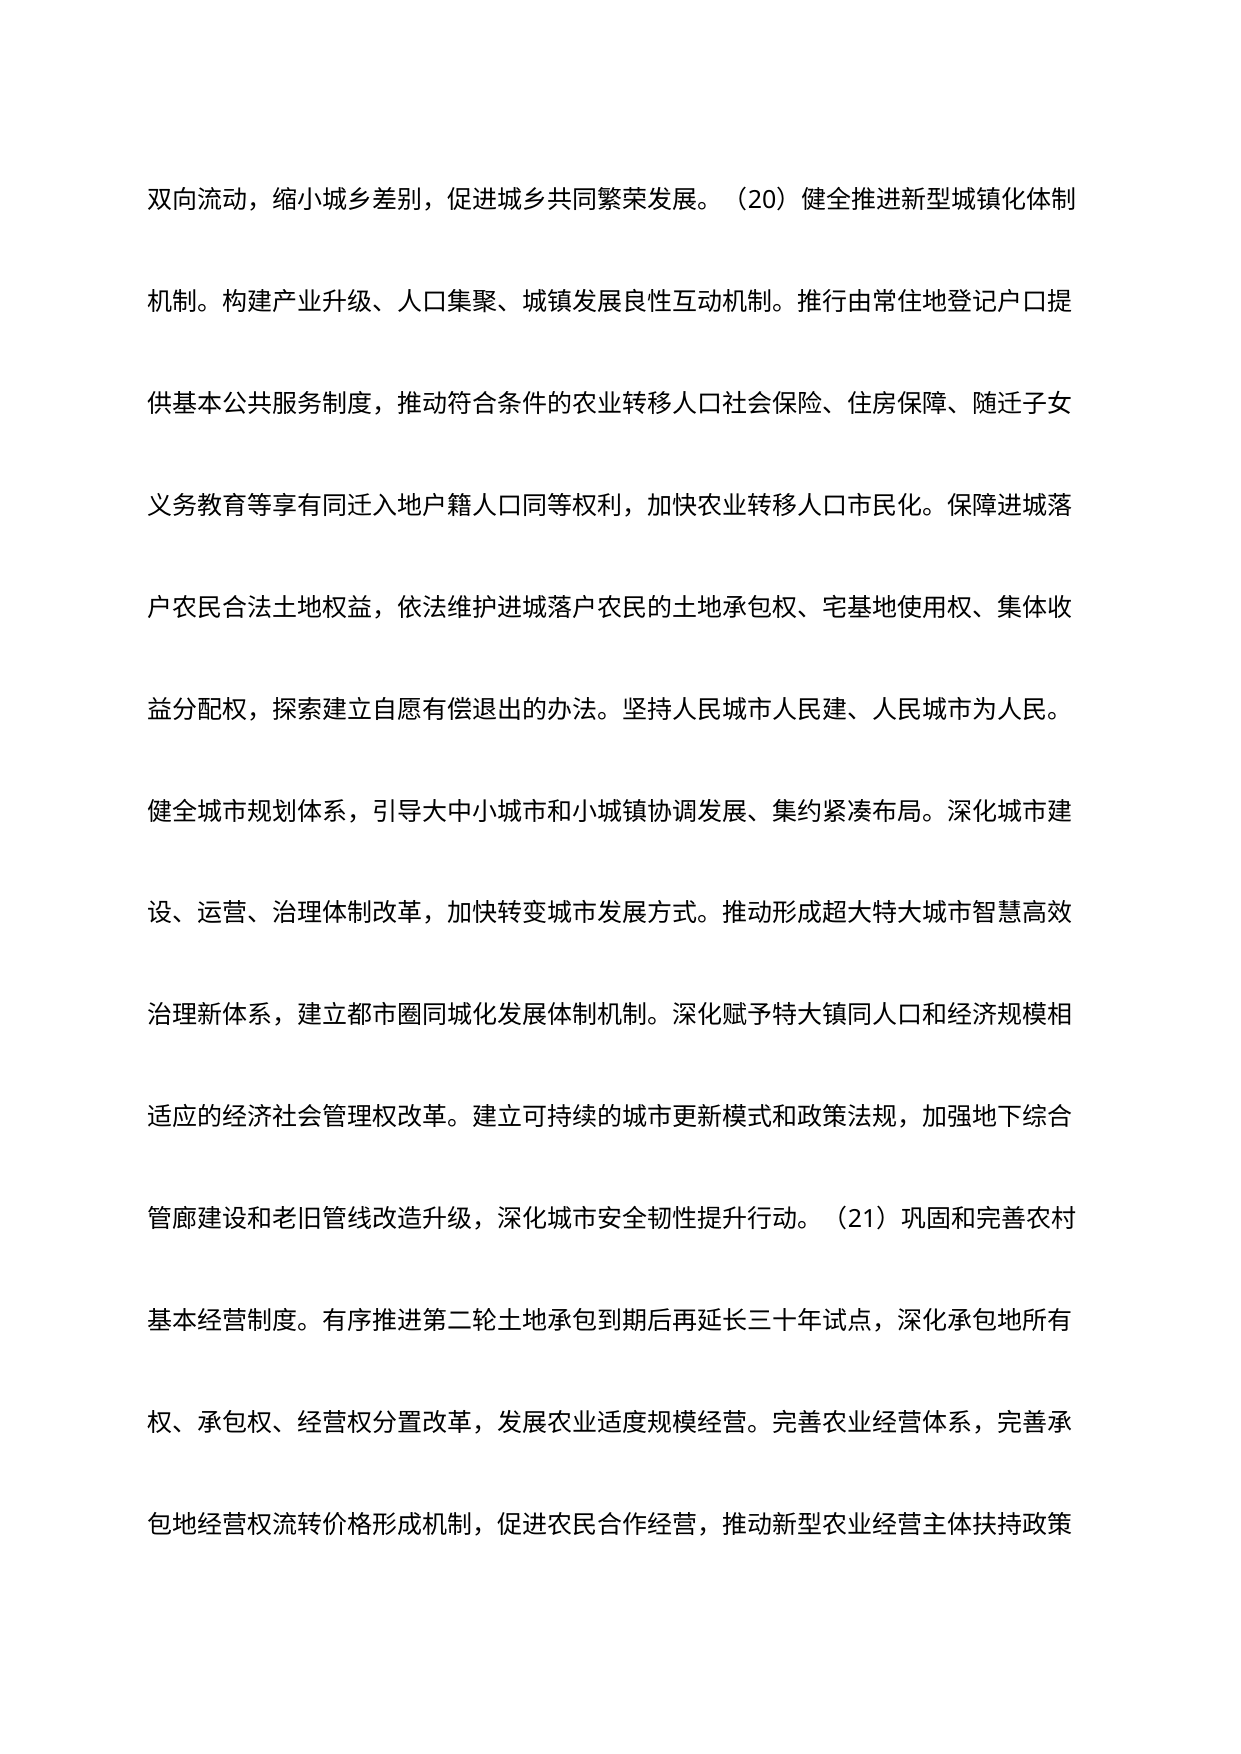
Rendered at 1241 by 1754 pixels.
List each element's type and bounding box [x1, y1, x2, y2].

text [148, 164, 1092, 1556]
